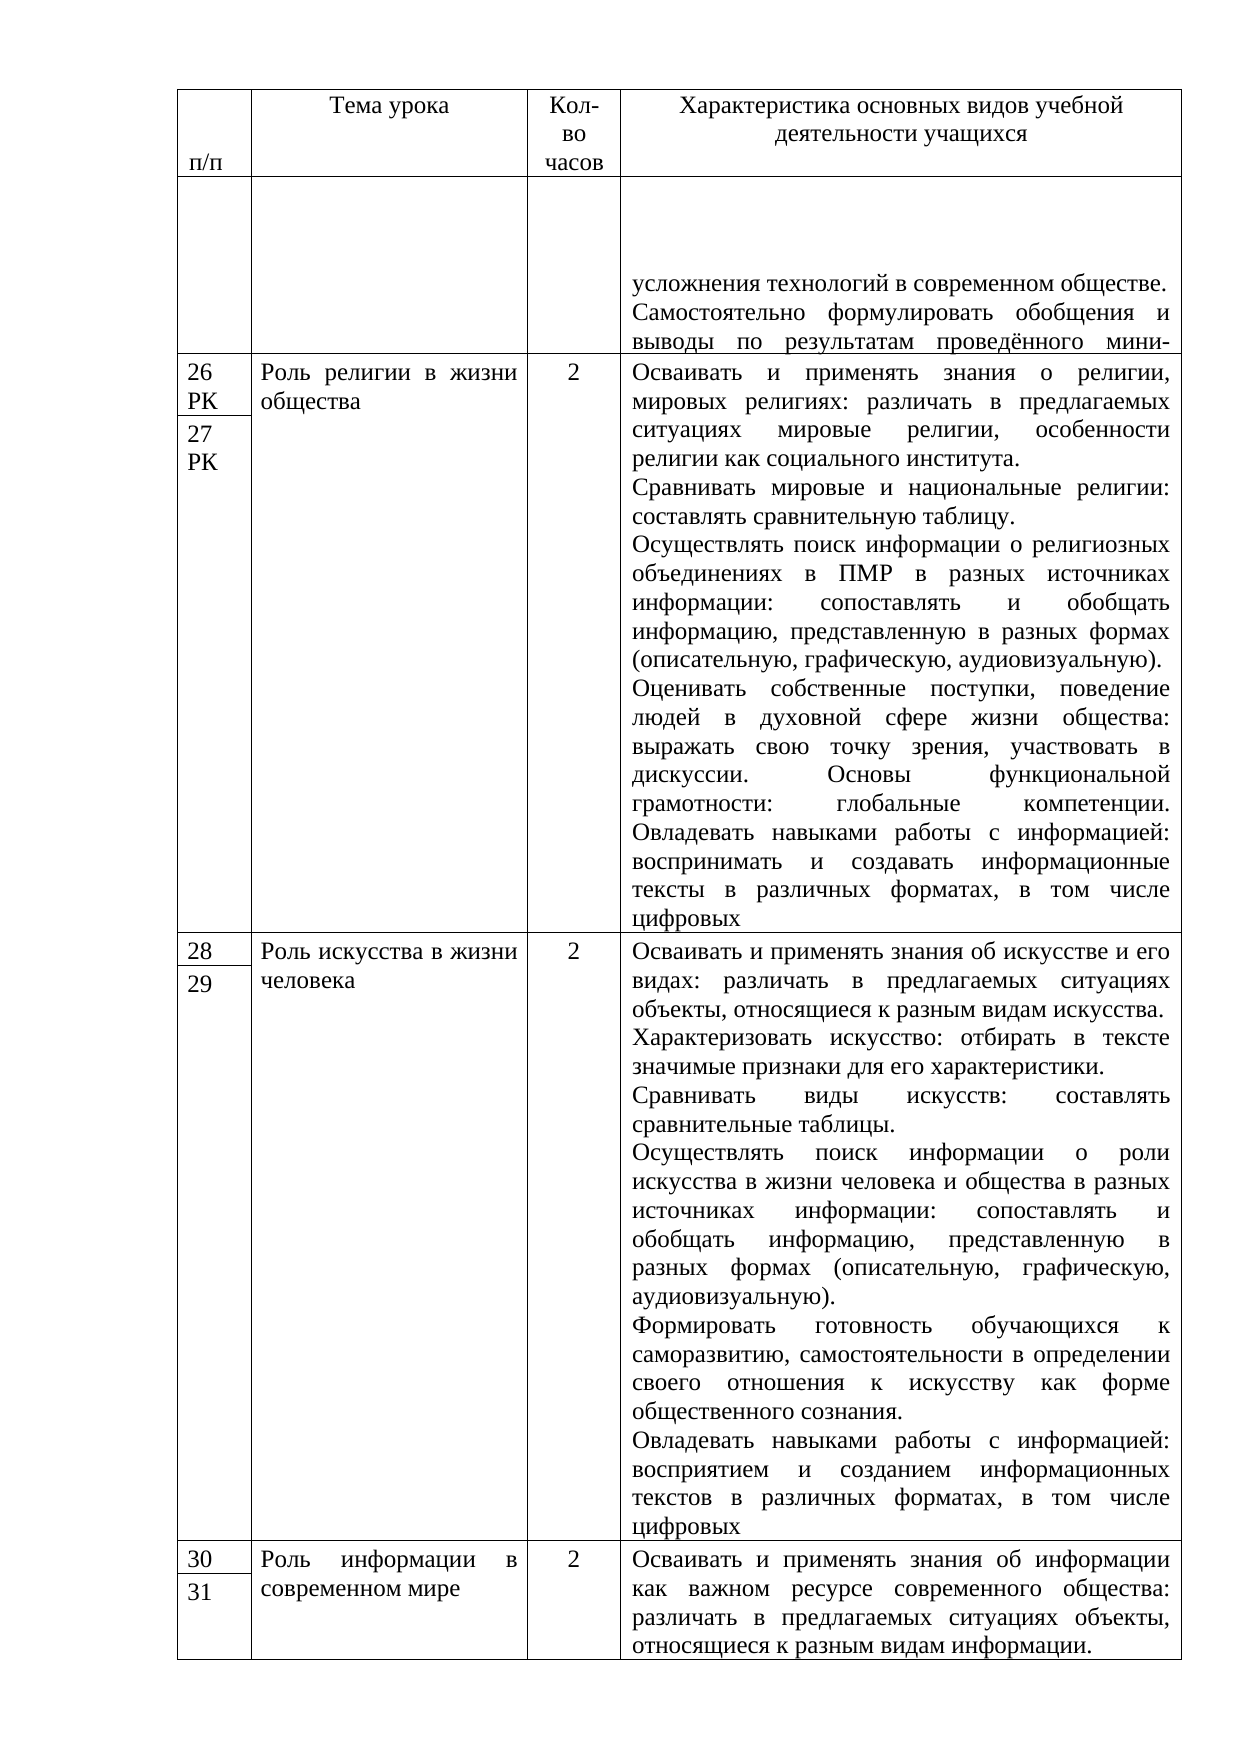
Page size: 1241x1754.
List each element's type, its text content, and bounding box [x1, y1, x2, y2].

table_cell 29 [178, 966, 251, 1540]
table_cell Осваивать и применять знания о религии, мировых религиях: различать в предлагаемых ситуациях мировые религии, особенности религии как социального института. Сравнивать мировые и национальные религии: составлять сравнительную таблицу. Осуществлять поиск информации о религиозных объединениях в ПМР в разных источниках информации: сопоставлять и обобщать информацию, представленную в разных формах (описательную, графическую, аудиовизуальную). Оценивать собственные поступки, поведение людей в духовной сфере жизни общества: выражать свою точку зрения, участвовать в дискуссии. Основы функциональной грамотности: глобальные компетенции. Овладевать навыками работы с информацией: воспринимать и создавать информационные тексты в различных форматах, в том числе цифровых [621, 354, 1181, 932]
table_header Тема урока [252, 90, 527, 176]
table_cell 2 [528, 933, 620, 1540]
table_cell 2 [528, 1541, 620, 1659]
table_cell 28 [178, 933, 251, 965]
table_cell 27 РК [178, 416, 251, 932]
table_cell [252, 177, 527, 353]
table_cell Роль информации в современном мире [252, 1541, 527, 1659]
table_cell 26 РК [178, 354, 251, 414]
table_cell Роль искусства в жизни человека [252, 933, 527, 1540]
table_cell 1 [528, 177, 620, 353]
table_cell 25 [178, 177, 251, 353]
table_cell 2 [528, 354, 620, 932]
table_cell Роль религии в жизни общества [252, 354, 527, 932]
table_cell 31 [178, 1574, 251, 1659]
table_header Характеристика основных видов учебной деятельности учащихся [621, 90, 1181, 176]
table_cell 30 [178, 1541, 251, 1573]
table_cell Осваивать и применять знания об искусстве и его видах: различать в предлагаемых ситуациях объекты, относящиеся к разным видам искусства. Характеризовать искусство: отбирать в тексте значимые признаки для его характеристики. Сравнивать виды искусств: составлять сравнительные таблицы. Осуществлять поиск информации о роли искусства в жизни человека и общества в разных источниках информации: сопоставлять и обобщать информацию, представленную в разных формах (описательную, графическую, аудиовизуальную). Формировать готовность обучающихся к саморазвитию, самостоятельности в определении своего отношения к искусству как форме общественного сознания. Овладевать навыками работы с информацией: восприятием и созданием информационных текстов в различных форматах, в том числе цифровых [621, 933, 1181, 1540]
table_header п/п [178, 90, 251, 176]
table_header Кол-во часов [528, 90, 620, 176]
